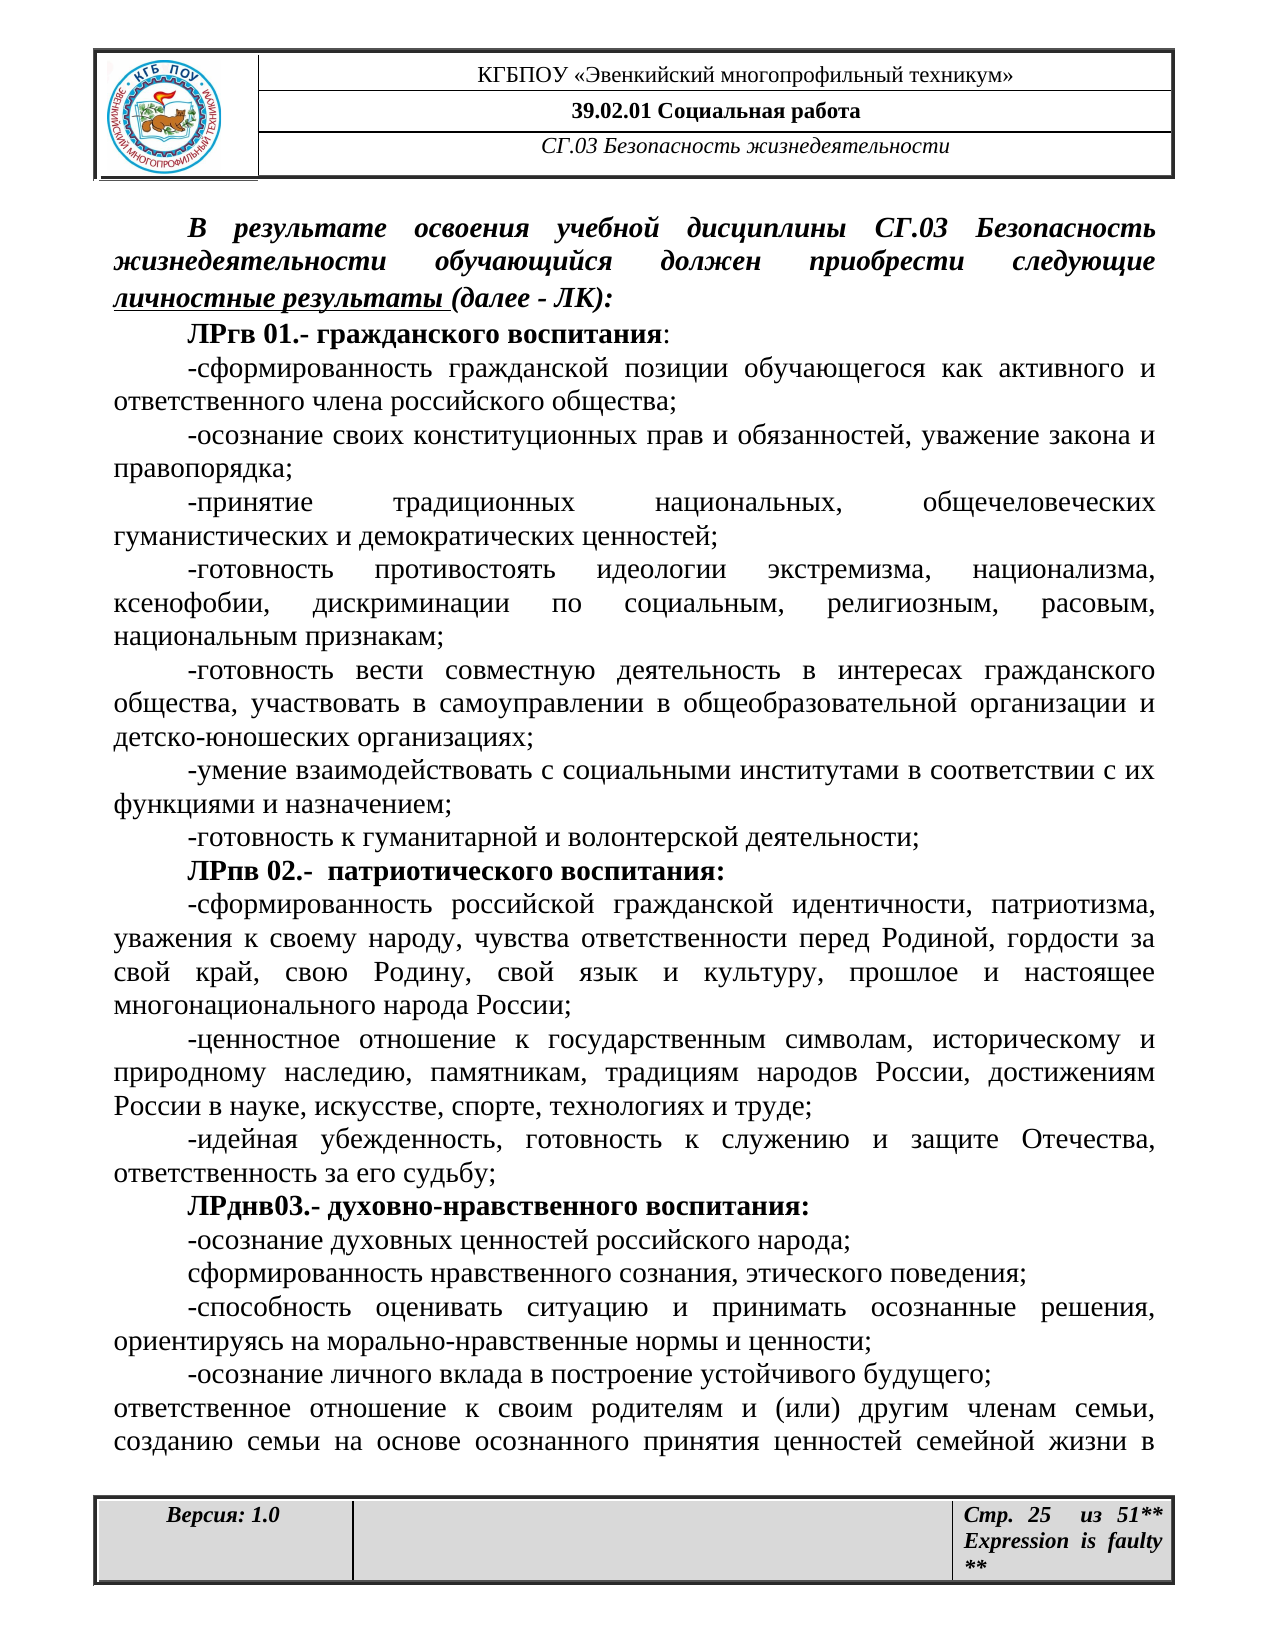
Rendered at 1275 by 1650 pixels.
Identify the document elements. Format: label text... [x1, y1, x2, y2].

text ЛРпв 02.- патриотического воспитания: [113, 853, 1156, 887]
text сформированность нравственного сознания, этического поведения; [113, 1256, 1156, 1289]
text В результате освоения учебной дисциплины СГ.03 Безопасность жизнедеятельности обучающийся должен приобрести следующие личностные результаты (далее - ЛК): [113, 210, 1156, 316]
text -идейная убежденность, готовность к служению и защите Отечества, ответственность за его судьбу; [113, 1121, 1156, 1188]
text -осознание духовных ценностей российского народа; [113, 1222, 1156, 1256]
text -готовность противостоять идеологии экстремизма, национализма, ксенофобии, дискриминации по социальным, религиозным, расовым, национальным признакам; [113, 551, 1156, 652]
text -сформированность российской гражданской идентичности, патриотизма, уважения к своему народу, чувства ответственности перед Родиной, гордости за свой край, свою Родину, свой язык и культуру, прошлое и настоящее многонационального народа России; [113, 887, 1156, 1021]
text -готовность к гуманитарной и волонтерской деятельности; [113, 819, 1156, 853]
text -способность оценивать ситуацию и принимать осознанные решения, ориентируясь на морально-нравственные нормы и ценности; [113, 1289, 1156, 1356]
text -ценностное отношение к государственным символам, историческому и природному наследию, памятникам, традициям народов России, достижениям России в науке, искусстве, спорте, технологиях и труде; [113, 1021, 1156, 1121]
picture [107, 60, 222, 175]
text -сформированность гражданской позиции обучающегося как активного и ответственного члена российского общества; [113, 350, 1156, 417]
picture [107, 60, 154, 108]
text ЛРднв03.- духовно-нравственного воспитания: [113, 1188, 1156, 1222]
text ЛРгв 01.- гражданского воспитания: [113, 316, 1156, 350]
text -принятие традиционных национальных, общечеловеческих гуманистических и демократических ценностей; [113, 484, 1156, 551]
text -осознание своих конституционных прав и обязанностей, уважение закона и правопорядка; [113, 417, 1156, 484]
text -готовность вести совместную деятельность в интересах гражданского общества, участвовать в самоуправлении в общеобразовательной организации и детско-юношеских организациях; [113, 652, 1156, 752]
text -умение взаимодействовать с социальными институтами в соответствии с их функциями и назначением; [113, 752, 1156, 819]
